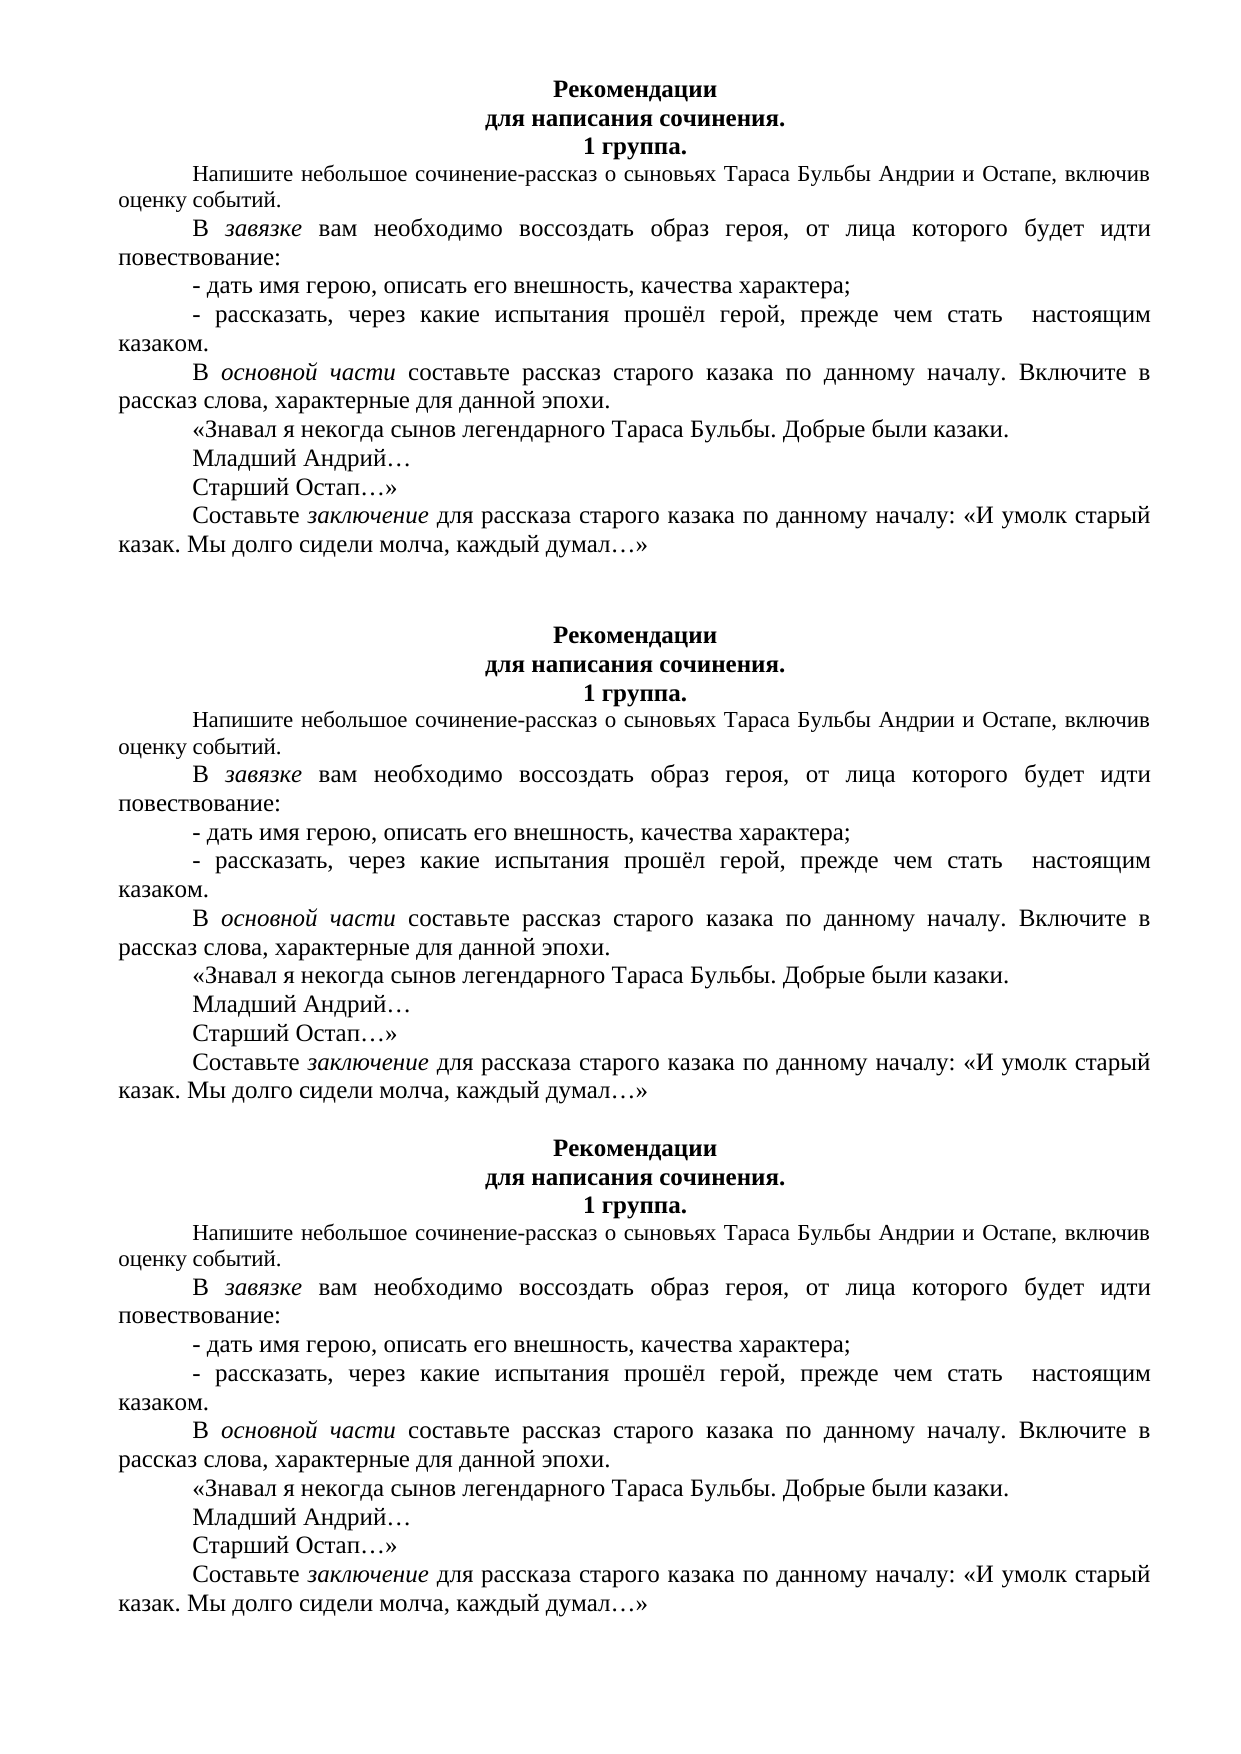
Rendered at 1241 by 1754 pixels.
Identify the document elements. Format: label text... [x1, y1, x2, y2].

text для написания сочинения. [118, 649, 1152, 678]
text Напишите небольшое сочинение-рассказ о сыновьях Тараса Бульбы Андрии и Остапе, включив оценку событий. [118, 706, 1152, 759]
text В основной части составьте рассказ старого казака по данному началу. Включите в рассказ слова, характерные для данной эпохи. [118, 903, 1152, 960]
text Рекомендации [118, 620, 1152, 649]
text - рассказать, через какие испытания прошёл герой, прежде чем стать настоящим казаком. [118, 845, 1152, 903]
text - рассказать, через какие испытания прошёл герой, прежде чем стать настоящим казаком. [118, 1358, 1152, 1416]
text - дать имя герою, описать его внешность, качества характера; [118, 270, 1152, 299]
text В завязке вам необходимо воссоздать образ героя, от лица которого будет идти повествование: [118, 1272, 1152, 1329]
text 1 группа. [118, 131, 1152, 160]
text - дать имя герою, описать его внешность, качества характера; [118, 1329, 1152, 1358]
text Старший Остап…» [118, 472, 1152, 500]
text Старший Остап…» [118, 1018, 1152, 1047]
text «Знавал я некогда сынов легендарного Тараса Бульбы. Добрые были казаки. [118, 1473, 1152, 1502]
text В завязке вам необходимо воссоздать образ героя, от лица которого будет идти повествование: [118, 213, 1152, 270]
text Рекомендации [118, 74, 1152, 103]
text Напишите небольшое сочинение-рассказ о сыновьях Тараса Бульбы Андрии и Остапе, включив оценку событий. [118, 1219, 1152, 1272]
text Составьте заключение для рассказа старого казака по данному началу: «И умолк старый казак. Мы долго сидели молча, каждый думал…» [118, 500, 1152, 558]
text - дать имя герою, описать его внешность, качества характера; [118, 817, 1152, 845]
text «Знавал я некогда сынов легендарного Тараса Бульбы. Добрые были казаки. [118, 960, 1152, 989]
text 1 группа. [118, 678, 1152, 706]
text для написания сочинения. [118, 1162, 1152, 1190]
text Напишите небольшое сочинение-рассказ о сыновьях Тараса Бульбы Андрии и Остапе, включив оценку событий. [118, 160, 1152, 213]
text В основной части составьте рассказ старого казака по данному началу. Включите в рассказ слова, характерные для данной эпохи. [118, 1416, 1152, 1473]
text Младший Андрий… [118, 443, 1152, 472]
text В основной части составьте рассказ старого казака по данному началу. Включите в рассказ слова, характерные для данной эпохи. [118, 357, 1152, 414]
text Младший Андрий… [118, 1502, 1152, 1531]
text Составьте заключение для рассказа старого казака по данному началу: «И умолк старый казак. Мы долго сидели молча, каждый думал…» [118, 1559, 1152, 1617]
text Рекомендации [118, 1133, 1152, 1162]
text Младший Андрий… [118, 989, 1152, 1018]
text «Знавал я некогда сынов легендарного Тараса Бульбы. Добрые были казаки. [118, 414, 1152, 443]
text для написания сочинения. [118, 103, 1152, 131]
text Старший Остап…» [118, 1531, 1152, 1559]
text Составьте заключение для рассказа старого казака по данному началу: «И умолк старый казак. Мы долго сидели молча, каждый думал…» [118, 1047, 1152, 1104]
text 1 группа. [118, 1190, 1152, 1219]
text - рассказать, через какие испытания прошёл герой, прежде чем стать настоящим казаком. [118, 299, 1152, 357]
text В завязке вам необходимо воссоздать образ героя, от лица которого будет идти повествование: [118, 759, 1152, 817]
